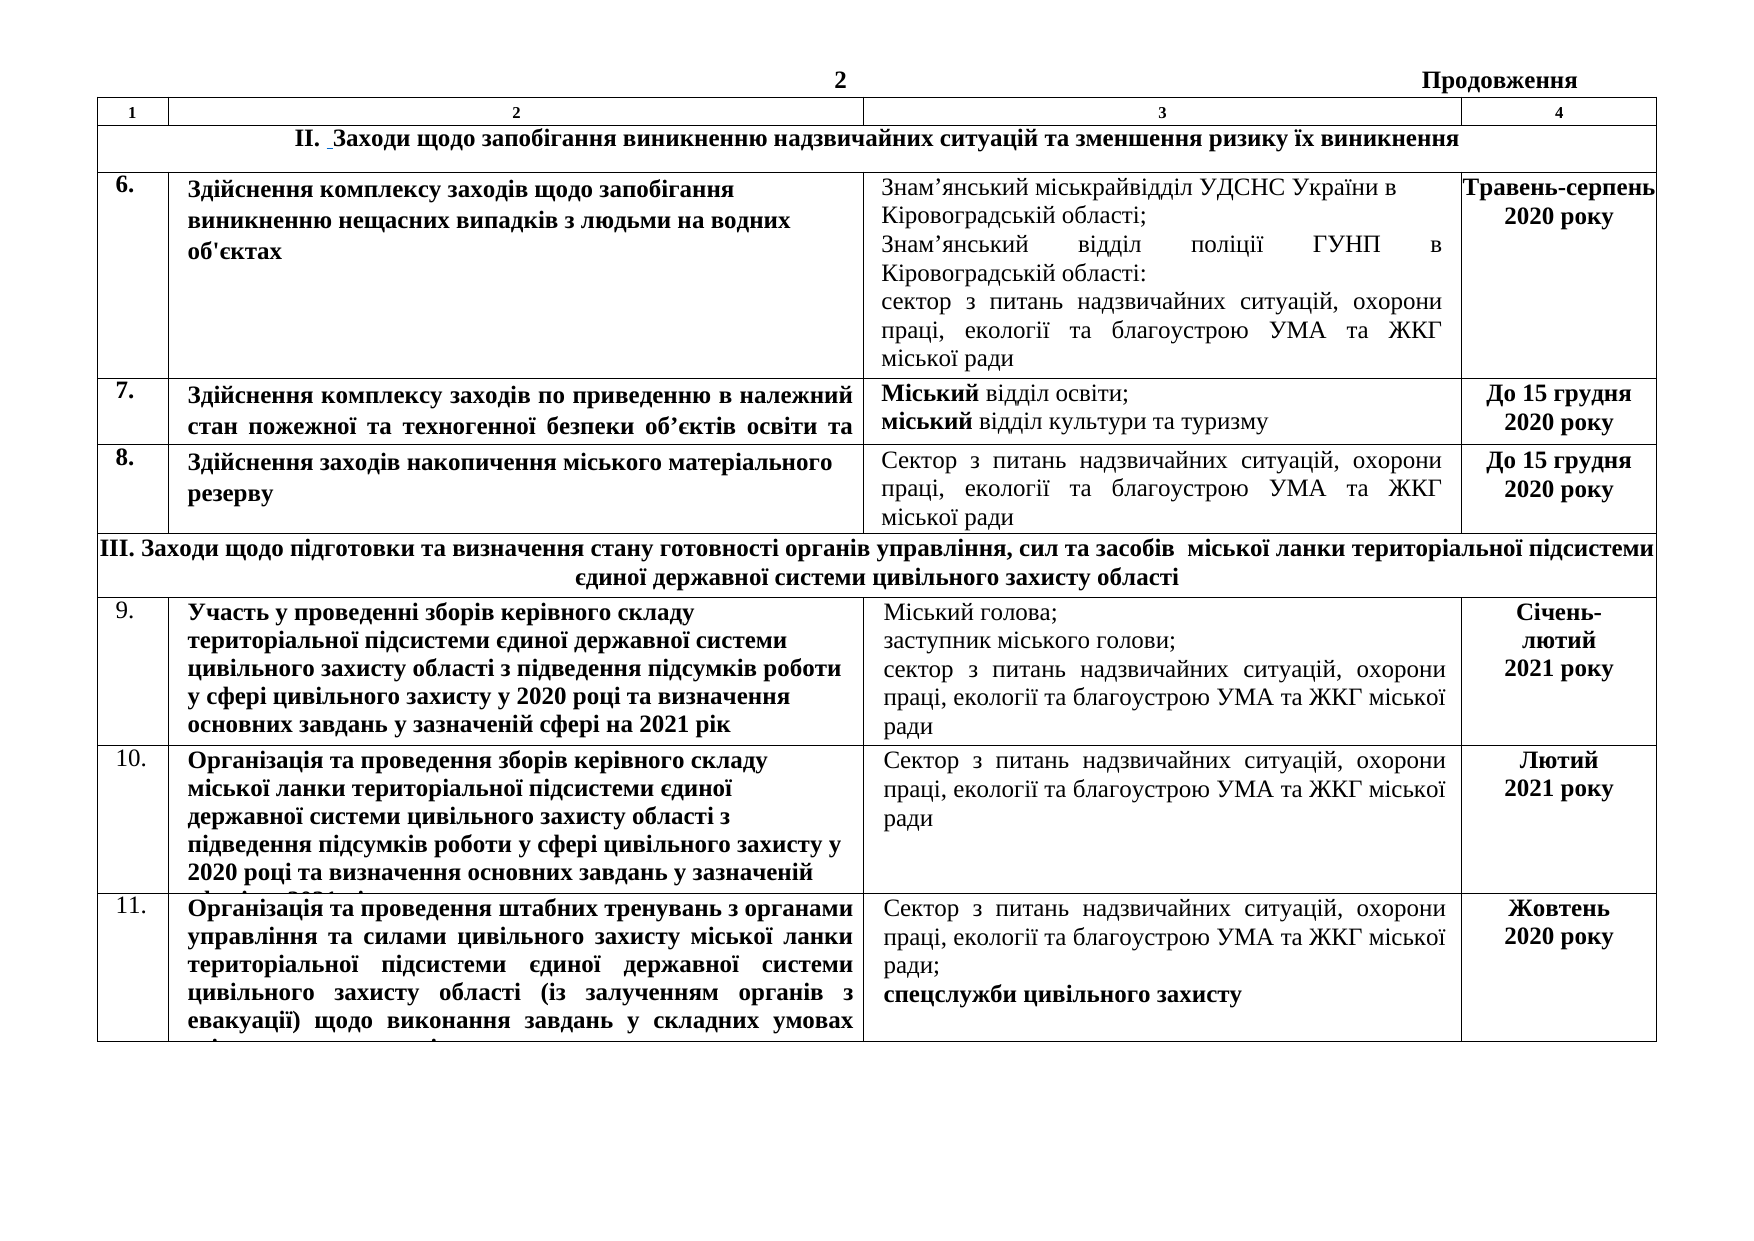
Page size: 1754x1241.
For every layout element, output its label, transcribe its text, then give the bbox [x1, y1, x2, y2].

table_cell III. Заходи щодо підготовки та визначення стану готовності органів управління, сил та засобів міської ланки територіальної підсистеми єдиної державної системи цивільного захисту області [98, 534, 1656, 597]
table_header 2 Продовження додатка 2 3 4 [98, 68, 1656, 97]
table_cell До 15 грудня 2020 року [1462, 379, 1656, 444]
table_cell 9. [98, 598, 168, 745]
table_cell Організація та проведення штабних тренувань з органами управління та силами цивільного захисту міської ланки територіальної підсистеми єдиної державної системи цивільного захисту області (із залученням органів з евакуації) щодо виконання завдань у складних умовах осінньо-зимового періоду [169, 894, 863, 1041]
table_cell 6. [98, 173, 168, 377]
table_cell Участь у проведенні зборів керівного складу територіальної підсистеми єдиної державної системи цивільного захисту області з підведення підсумків роботи у сфері цивільного захисту у 2020 році та визначення основних завдань у зазначеній сфері на 2021 рік [169, 598, 863, 745]
table_cell Знам’янський міськрайвідділ УДСНС України в Кіровоградській області; Знам’янський відділ поліції ГУНП в Кіровоградській області: сектор з питань надзвичайних ситуацій, охорони праці, екології та благоустрою УМА та ЖКГ міської ради [864, 173, 1461, 377]
table_cell До 15 грудня 2020 року [1462, 445, 1656, 533]
table_cell 8. [98, 445, 168, 533]
table_cell Сектор з питань надзвичайних ситуацій, охорони праці, екології та благоустрою УМА та ЖКГ міської ради [864, 746, 1461, 893]
table_cell Травень-серпень 2020 року [1462, 173, 1656, 377]
table_cell Організація та проведення зборів керівного складу міської ланки територіальної підсистеми єдиної державної системи цивільного захисту області з підведення підсумків роботи у сфері цивільного захисту у 2020 році та визначення основних завдань у зазначеній сфері на 2021 рік [169, 746, 863, 893]
table_cell 4 [1462, 98, 1656, 125]
table_cell Жовтень 2020 року [1462, 894, 1656, 1041]
table_cell Міський відділ освіти; міський відділ культури та туризму [864, 379, 1461, 444]
table_cell 7. [98, 379, 168, 444]
table_cell Здійснення комплексу заходів щодо запобігання виникненню нещасних випадків з людьми на водних об'єктах [169, 173, 863, 377]
table_cell Лютий 2021 року [1462, 746, 1656, 893]
table_cell Здійснення заходів накопичення міського матеріального резерву [169, 445, 863, 533]
table_cell Сектор з питань надзвичайних ситуацій, охорони праці, екології та благоустрою УМА та ЖКГ міської ради [864, 445, 1461, 533]
table_cell 10. [98, 746, 168, 893]
table_cell II. Заходи щодо запобігання виникненню надзвичайних ситуацій та зменшення ризику їх виникнення [98, 126, 1656, 172]
table_cell 1 [98, 98, 168, 125]
table_cell Січень- лютий 2021 року [1462, 598, 1656, 745]
table_cell 11. [98, 894, 168, 1041]
table_cell Сектор з питань надзвичайних ситуацій, охорони праці, екології та благоустрою УМА та ЖКГ міської ради; спецслужби цивільного захисту [864, 894, 1461, 1041]
table_cell 3 [864, 98, 1461, 125]
table_cell Міський голова; заступник міського голови; сектор з питань надзвичайних ситуацій, охорони праці, екології та благоустрою УМА та ЖКГ міської ради [864, 598, 1461, 745]
table_cell Здійснення комплексу заходів по приведенню в належний стан пожежної та техногенної безпеки об’єктів освіти та культури [169, 379, 863, 444]
table_cell 2 [169, 98, 863, 125]
